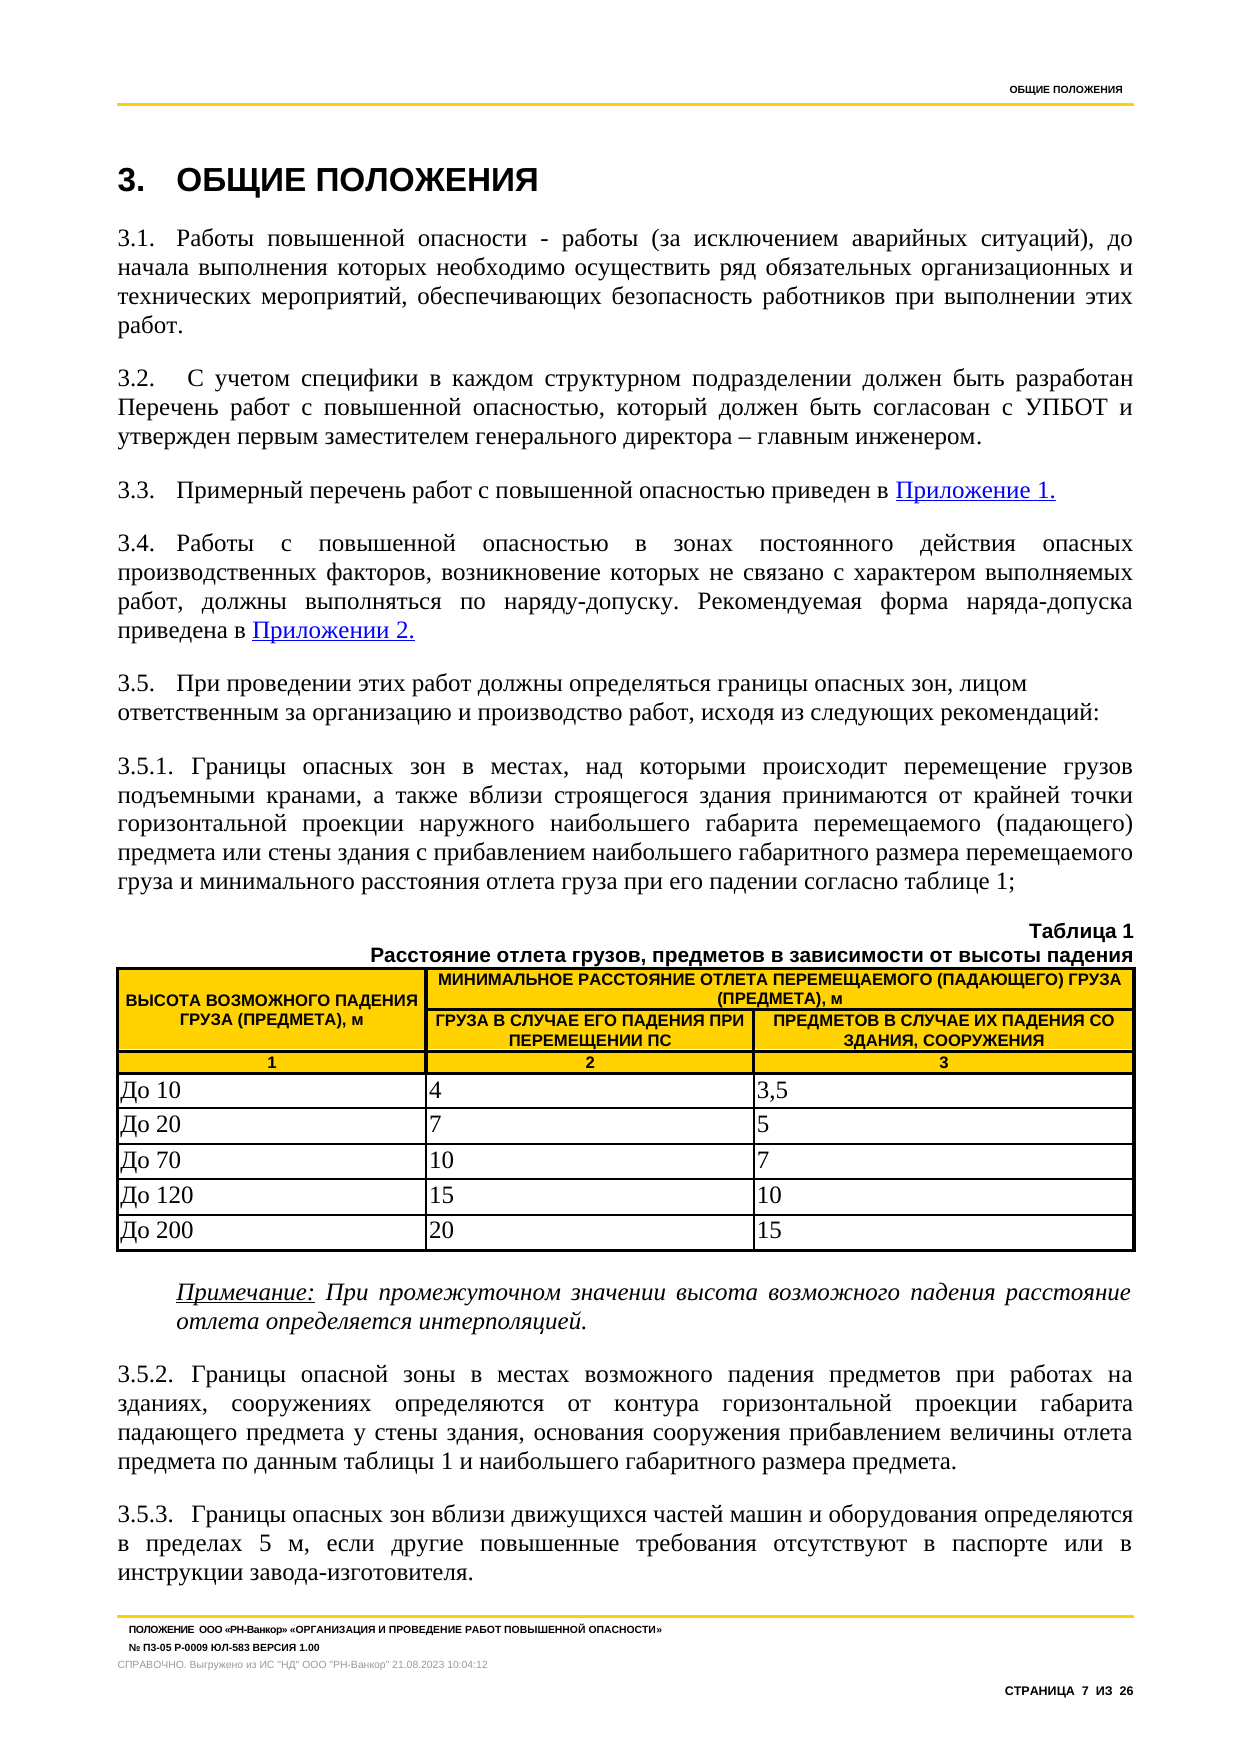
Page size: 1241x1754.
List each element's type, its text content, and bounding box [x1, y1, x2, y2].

list Границы опасной зоны в местах возможного падения предметов при работах на зданиях, сооружениях определяются от контура горизонтальной проекции габарита падающего предмета у стены здания, основания сооружения прибавлением величины отлета предмета по данным таблицы 1 и наибольшего габаритного размера предмета. [117, 1359, 1134, 1474]
text 3.5. При проведении этих работ должны определяться границы опасных зон, лицом ответственным за организацию и производство работ, исходя из следующих рекомендаций: [117, 668, 1134, 726]
text Таблица 1 [176, 919, 1134, 943]
table_header ВЫСОТА ВОЗМОЖНОГО ПАДЕНИЯ ГРУЗА (ПРЕДМЕТА), м [119, 970, 424, 1049]
table_cell До 200 [119, 1216, 425, 1249]
table_cell До 120 [119, 1180, 425, 1213]
table_cell 7 [427, 1109, 753, 1143]
list Границы опасных зон в местах, над которыми происходит перемещение грузов подъемными кранами, а также вблизи строящегося здания принимаются от крайней точки горизонтальной проекции наружного наибольшего габарита перемещаемого (падающего) предмета или стены здания с прибавлением наибольшего габаритного размера перемещаемого груза и минимального расстояния отлета груза при его падении согласно таблице 1; [117, 751, 1134, 895]
table_cell ГРУЗА В СЛУЧАЕ ЕГО ПАДЕНИЯ ПРИ ПЕРЕМЕЩЕНИИ ПС [428, 1011, 752, 1049]
table_cell 7 [755, 1145, 1132, 1178]
table_cell До 70 [119, 1145, 425, 1178]
table_cell 2 [428, 1053, 752, 1072]
list Границы опасных зон вблизи движущихся частей машин и оборудования определяются в пределах 5 м, если другие повышенные требования отсутствуют в паспорте или в инструкции завода-изготовителя. [117, 1499, 1134, 1586]
table_header МИНИМАЛЬНОЕ РАССТОЯНИЕ ОТЛЕТА ПЕРЕМЕЩАЕМОГО (ПАДАЮЩЕГО) ГРУЗА (ПРЕДМЕТА), м [428, 970, 1132, 1008]
table_cell 3 [755, 1053, 1132, 1072]
table_cell 15 [755, 1216, 1132, 1249]
table_cell До 20 [119, 1109, 425, 1143]
table_cell 3,5 [755, 1075, 1132, 1107]
table_cell 1 [119, 1053, 424, 1072]
list Примечание: При промежуточном значении высота возможного падения расстояние отлета определяется интерполяцией. [176, 1277, 1134, 1334]
list Примерный перечень работ с повышенной опасностью приведен в Приложение 1. [117, 475, 1134, 503]
text Расстояние отлета грузов, предметов в зависимости от высоты падения [339, 943, 1134, 967]
table_cell ПРЕДМЕТОВ В СЛУЧАЕ ИХ ПАДЕНИЯ СО ЗДАНИЯ, СООРУЖЕНИЯ [755, 1011, 1132, 1049]
table_cell 5 [755, 1109, 1132, 1143]
table_cell 10 [427, 1145, 753, 1178]
list С учетом специфики в каждом структурном подразделении должен быть разработан Перечень работ с повышенной опасностью, который должен быть согласован с УПБОТ и утвержден первым заместителем генерального директора – главным инженером. [117, 363, 1134, 450]
table_cell 4 [427, 1075, 753, 1107]
list Работы повышенной опасности - работы (за исключением аварийных ситуаций), до начала выполнения которых необходимо осуществить ряд обязательных организационных и технических мероприятий, обеспечивающих безопасность работников при выполнении этих работ. [117, 223, 1134, 338]
table_cell 15 [427, 1180, 753, 1213]
table_cell До 10 [119, 1075, 425, 1107]
table_cell 20 [427, 1216, 753, 1249]
list Работы с повышенной опасностью в зонах постоянного действия опасных производственных факторов, возникновение которых не связано с характером выполняемых работ, должны выполняться по наряду-допуску. Рекомендуемая форма наряда-допуска приведена в Приложении 2. [117, 528, 1134, 643]
table_cell 10 [755, 1180, 1132, 1213]
list ОБЩИЕ ПОЛОЖЕНИЯ [117, 160, 1134, 198]
